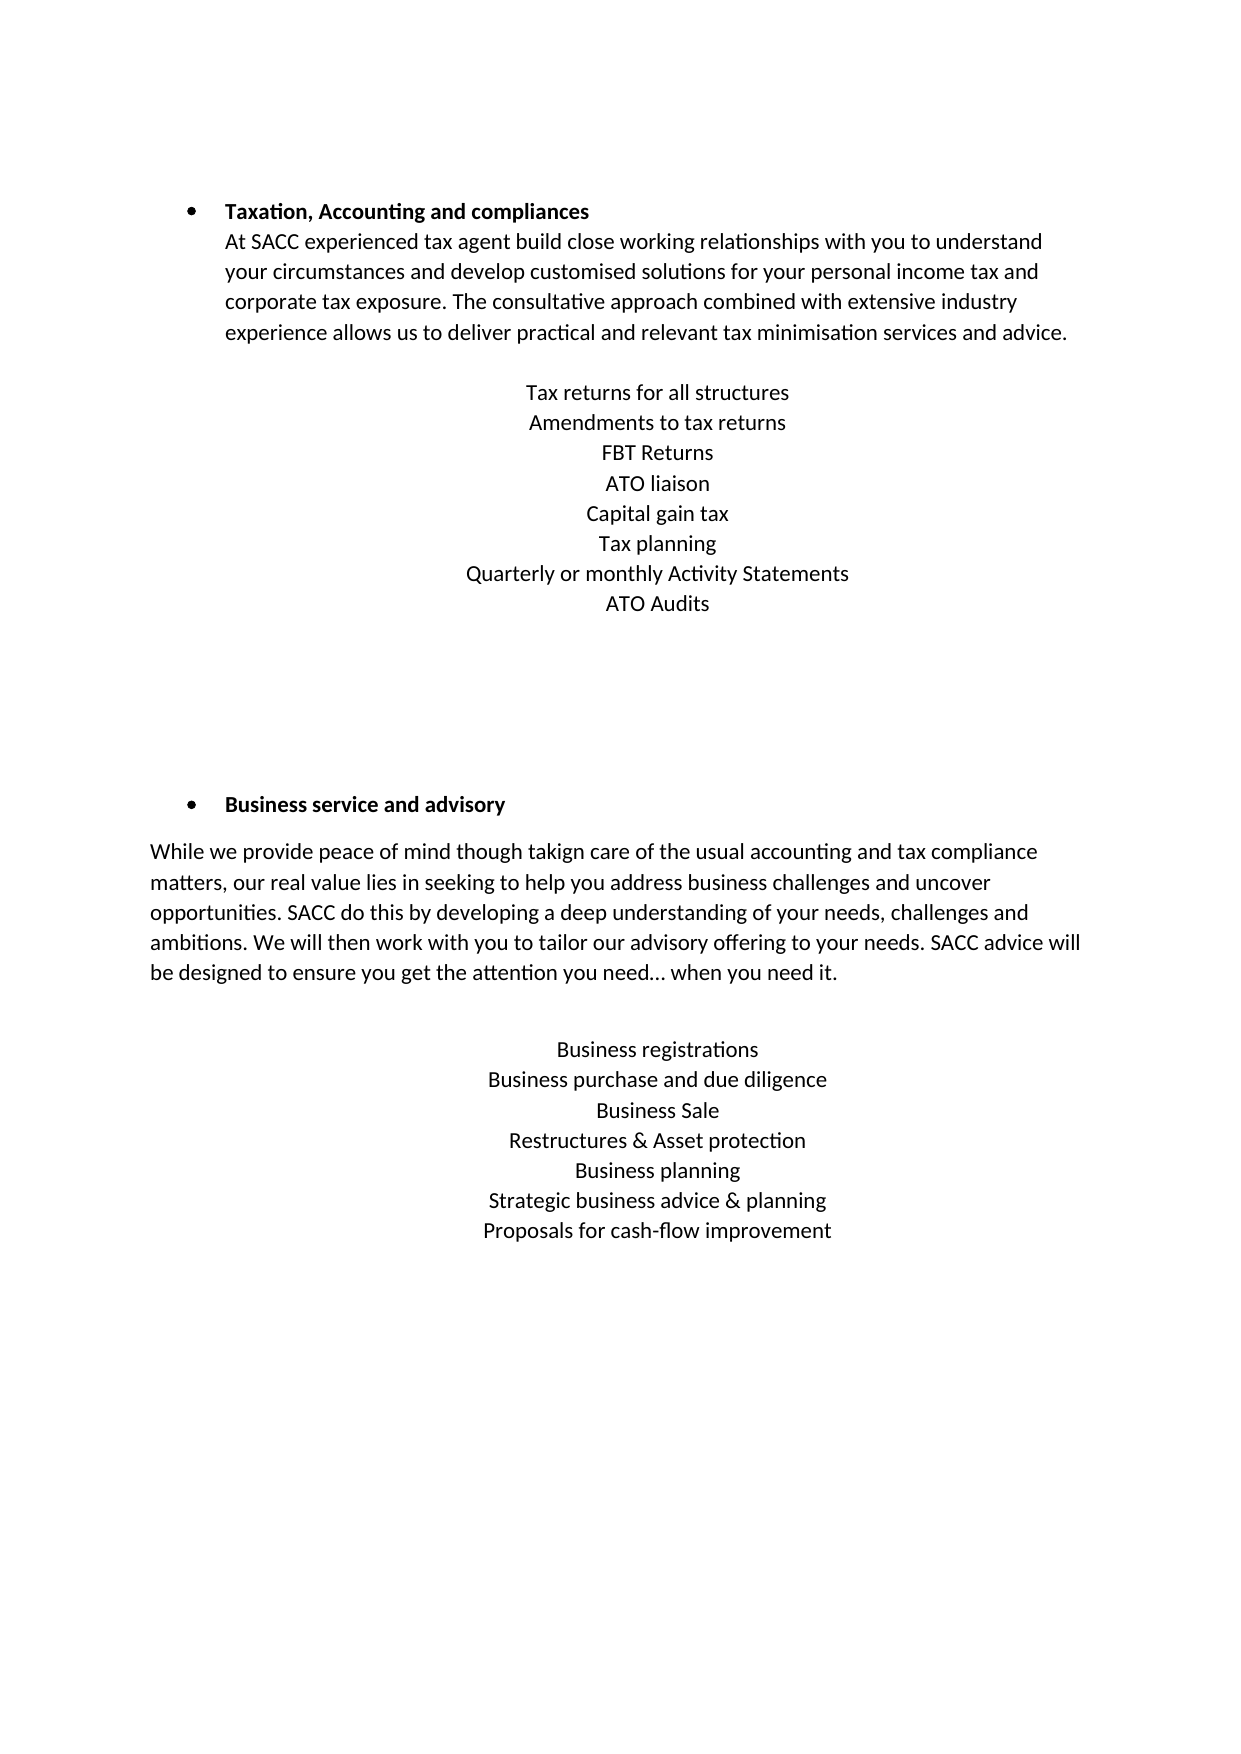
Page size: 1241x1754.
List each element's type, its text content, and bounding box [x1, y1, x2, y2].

list Proposals for cash-flow improvement [225, 1217, 1090, 1245]
list FBT Returns [225, 438, 1090, 467]
list Tax returns for all structures [225, 378, 1090, 406]
list At SACC experienced tax agent build close working relationships with you to understand your circumstances and develop customised solutions for your personal income tax and corporate tax exposure. The consultative approach combined with extensive industry experience allows us to deliver practical and relevant tax minimisation services and advice. [225, 227, 1090, 346]
list Business planning [225, 1156, 1090, 1184]
list Quarterly or monthly Activity Statements [225, 559, 1090, 587]
list Business purchase and due diligence [225, 1066, 1090, 1094]
list Business service and advisory [187, 791, 1090, 819]
list Tax planning [225, 529, 1090, 557]
list Amendments to tax returns [225, 408, 1090, 436]
list Restructures & Asset protection [225, 1126, 1090, 1154]
list Capital gain tax [225, 499, 1090, 527]
list Strategic business advice & planning [225, 1186, 1090, 1214]
list ATO Audits [225, 589, 1090, 618]
list Business Sale [225, 1096, 1090, 1124]
list Business registrations [225, 1035, 1090, 1063]
text While we provide peace of mind though takign care of the usual accounting and tax compliance matters, our real value lies in seeking to help you address business challenges and uncover opportunities. SACC do this by developing a deep understanding of your needs, challenges and ambitions. We will then work with you to tailor our advisory offering to your needs. SACC advice will be designed to ensure you get the attention you need… when you need it. [150, 837, 1090, 986]
list Taxation, Accounting and compliances [187, 197, 1090, 225]
list ATO liaison [225, 469, 1090, 497]
